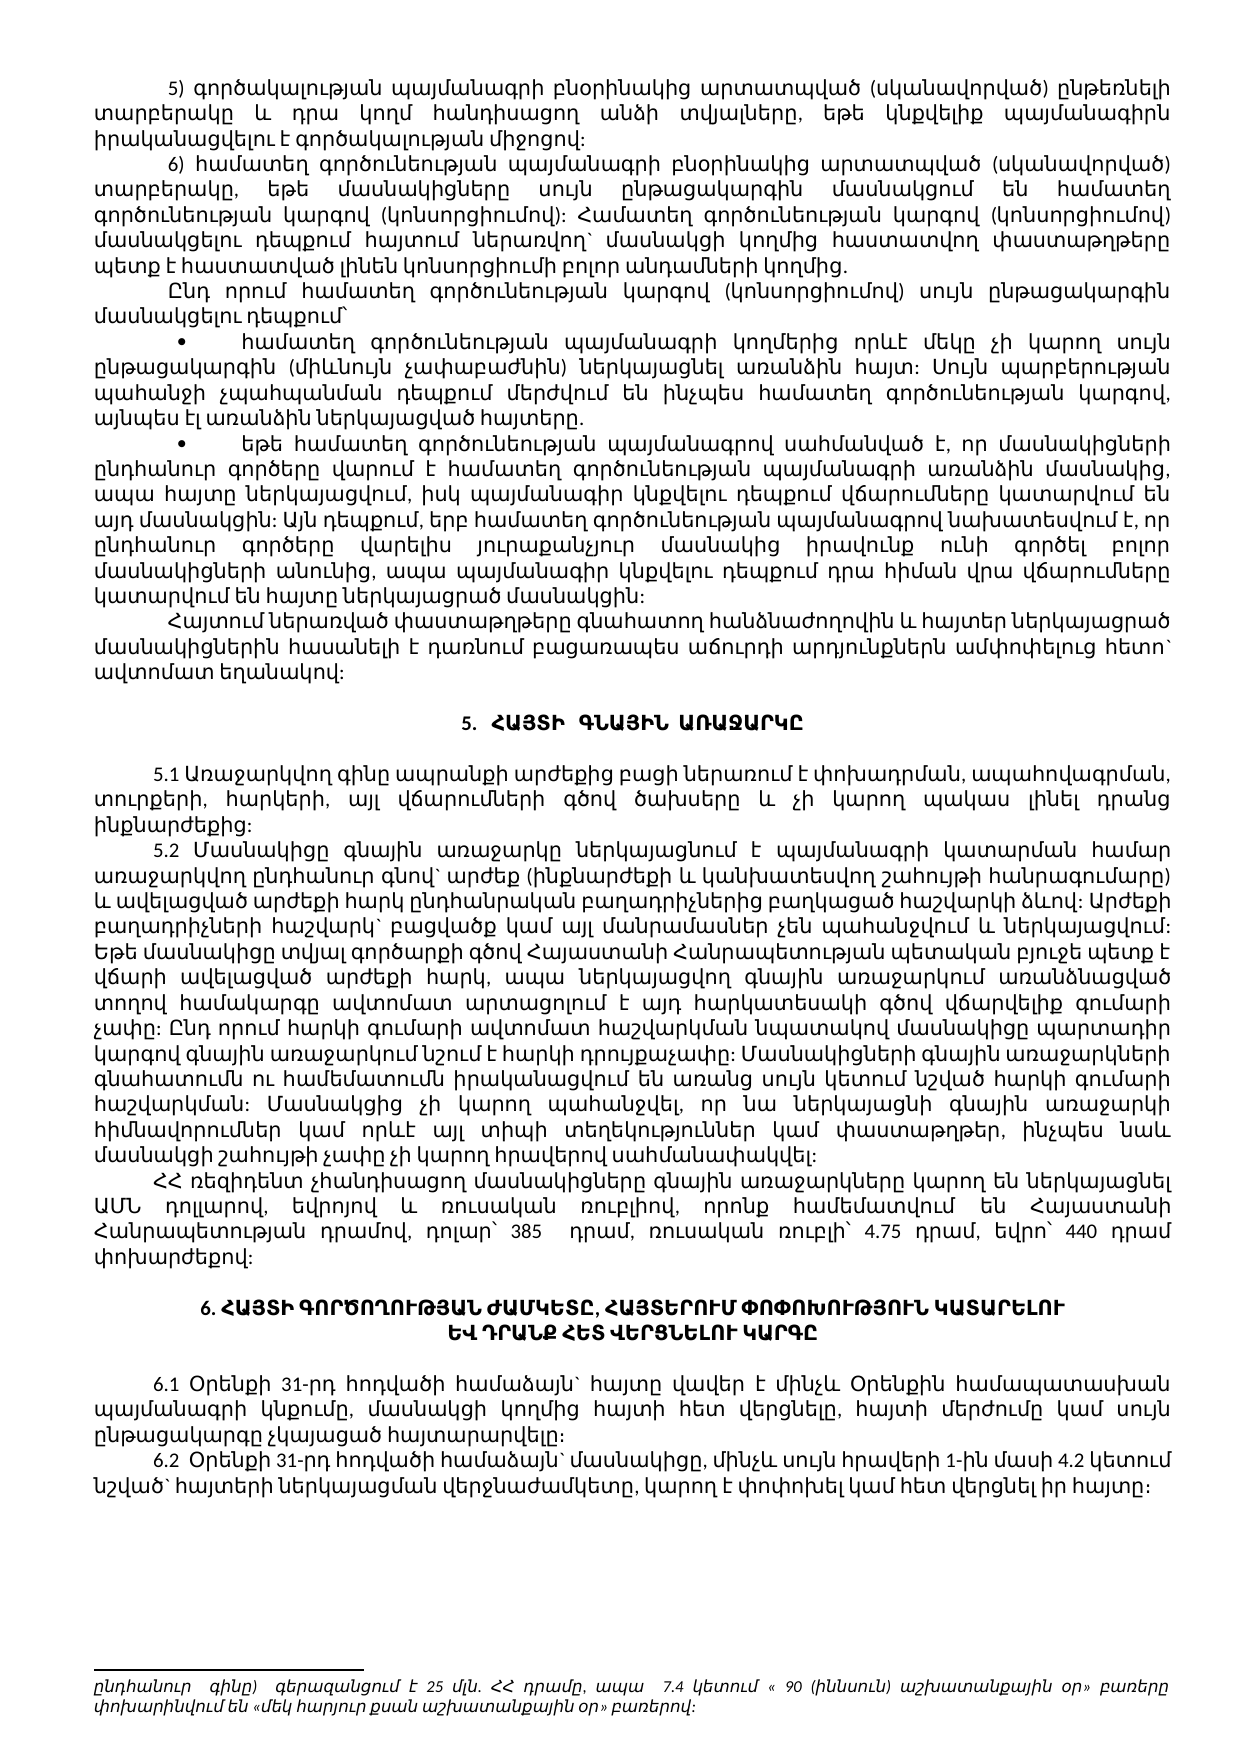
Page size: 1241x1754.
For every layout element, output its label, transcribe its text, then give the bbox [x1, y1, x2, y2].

text 5. ՀԱՅՏԻ ԳՆԱՅԻՆ ԱՌԱՋԱՐԿԸ [94, 710, 1171, 736]
text Հայտում ներառված փաստաթղթերը գնահատող հանձնաժողովին և հայտեր ներկայացրած մասնակիցներին հասանելի է դառնում բացառապես աճուրդի արդյունքներն ամփոփելուց հետո` ավտոմատ եղանակով: [94, 609, 1171, 685]
text ԵՎ ԴՐԱՆՔ ՀԵՏ ՎԵՐՑՆԵԼՈՒ ԿԱՐԳԸ [94, 1320, 1171, 1346]
text 6.2 Օրենքի 31-րդ հոդվածի համաձայն` մասնակիցը, մինչև սույն հրավերի 1-ին մասի 4.2 կետում նշված` հայտերի ներկայացման վերջնաժամկետը, կարող է փոփոխել կամ հետ վերցնել իր հայտը։ [94, 1447, 1171, 1498]
text 6) համատեղ գործունեության պայմանագրի բնօրինակից արտատպված (սկանավորված) տարբերակը, եթե մասնակիցները սույն ընթացակարգին մասնակցում են համատեղ գործունեության կարգով (կոնսորցիումով): Համատեղ գործունեության կարգով (կոնսորցիումով) մասնակցելու դեպքում հայտում ներառվող` մասնակցի կողմից հաստատվող փաստաթղթերը պետք է հաստատված լինեն կոնսորցիումի բոլոր անդամների կողմից. [94, 151, 1171, 278]
list եթե համատեղ գործունեության պայմանագրով սահմանված է, որ մասնակիցների ընդհանուր գործերը վարում է համատեղ գործունեության պայմանագրի առանձին մասնակից, ապա հայտը ներկայացվում, իսկ պայմանագիր կնքվելու դեպքում վճարումները կատարվում են այդ մասնակցին: Այն դեպքում, երբ համատեղ գործունեության պայմանագրով նախատեսվում է, որ ընդհանուր գործերը վարելիս յուրաքանչյուր մասնակից իրավունք ունի գործել բոլոր մասնակիցների անունից, ապա պայմանագիր կնքվելու դեպքում դրա հիման վրա վճարումները կատարվում են հայտը ներկայացրած մասնակցին: [94, 431, 1171, 609]
text Ընդ որում համատեղ գործունեության կարգով (կոնսորցիումով) սույն ընթացակարգին մասնակցելու դեպքում՝ [94, 278, 1171, 329]
list համատեղ գործունեության պայմանագրի կողմերից որևէ մեկը չի կարող սույն ընթացակարգին (միևնույն չափաբաժնին) ներկայացնել առանձին հայտ: Սույն պարբերության պահանջի չպահպանման դեպքում մերժվում են ինչպես համատեղ գործունեության կարգով, այնպես էլ առանձին ներկայացված հայտերը. [94, 329, 1171, 431]
text 6. ՀԱՅՏԻ ԳՈՐԾՈՂՈՒԹՅԱՆ ԺԱՄԿԵՏԸ, ՀԱՅՏԵՐՈՒՄ ՓՈՓՈԽՈՒԹՅՈՒՆ ԿԱՏԱՐԵԼՈՒ [94, 1295, 1171, 1320]
text ՀՀ ռեզիդենտ չհանդիսացող մասնակիցները գնային առաջարկները կարող են ներկայացնել ԱՄՆ դոլլարով, եվրոյով և ռուսական ռուբլիով, որոնք համեմատվում են Հայաստանի Հանրապետության դրամով, դոլար՝ 385 դրամ, ռուսական ռուբլի՝ 4.75 դրամ, եվրո՝ 440 դրամ փոխարժեքով: [94, 1168, 1171, 1269]
text 5.2 Մասնակիցը գնային առաջարկը ներկայացնում է պայմանագրի կատարման համար առաջարկվող ընդհանուր գնով` արժեք (ինքնարժեքի և կանխատեսվող շահույթի հանրագումարը) և ավելացված արժեքի հարկ ընդհանրական բաղադրիչներից բաղկացած հաշվարկի ձևով: Արժեքի բաղադրիչների հաշվարկ` բացվածք կամ այլ մանրամասներ չեն պահանջվում և ներկայացվում: Եթե մասնակիցը տվյալ գործարքի գծով Հայաստանի Հանրապետության պետական բյուջե պետք է վճարի ավելացված արժեքի հարկ, ապա ներկայացվող գնային առաջարկում առանձնացված տողով համակարգը ավտոմատ արտացոլում է այդ հարկատեսակի գծով վճարվելիք գումարի չափը: Ընդ որում հարկի գումարի ավտոմատ հաշվարկման նպատակով մասնակիցը պարտադիր կարգով գնային առաջարկում նշում է հարկի դրույքաչափը: Մասնակիցների գնային առաջարկների գնահատումն ու համեմատումն իրականացվում են առանց սույն կետում նշված հարկի գումարի հաշվարկման: Մասնակցից չի կարող պահանջվել, որ նա ներկայացնի գնային առաջարկի հիմնավորումներ կամ որևէ այլ տիպի տեղեկություններ կամ փաստաթղթեր, ինչպես նաև մասնակցի շահույթի չափը չի կարող հրավերով սահմանափակվել: [94, 837, 1171, 1168]
text 5) գործակալության պայմանագրի բնօրինակից արտատպված (սկանավորված) ընթեռնելի տարբերակը և դրա կողմ հանդիսացող անձի տվյալները, եթե կնքվելիք պայմանագիրն իրականացվելու է գործակալության միջոցով: [94, 75, 1171, 151]
text 5.1 Առաջարկվող գինը ապրանքի արժեքից բացի ներառում է փոխադրման, ապահովագրման, տուրքերի, հարկերի, այլ վճարումների գծով ծախսերը և չի կարող պակաս լինել դրանց ինքնարժեքից: [94, 761, 1171, 837]
text 6.1 Օրենքի 31-րդ հոդվածի համաձայն` հայտը վավեր է մինչև Օրենքին համապատասխան պայմանագրի կնքումը, մասնակցի կողմից հայտի հետ վերցնելը, հայտի մերժումը կամ սույն ընթացակարգը չկայացած հայտարարվելը։ [94, 1371, 1171, 1447]
